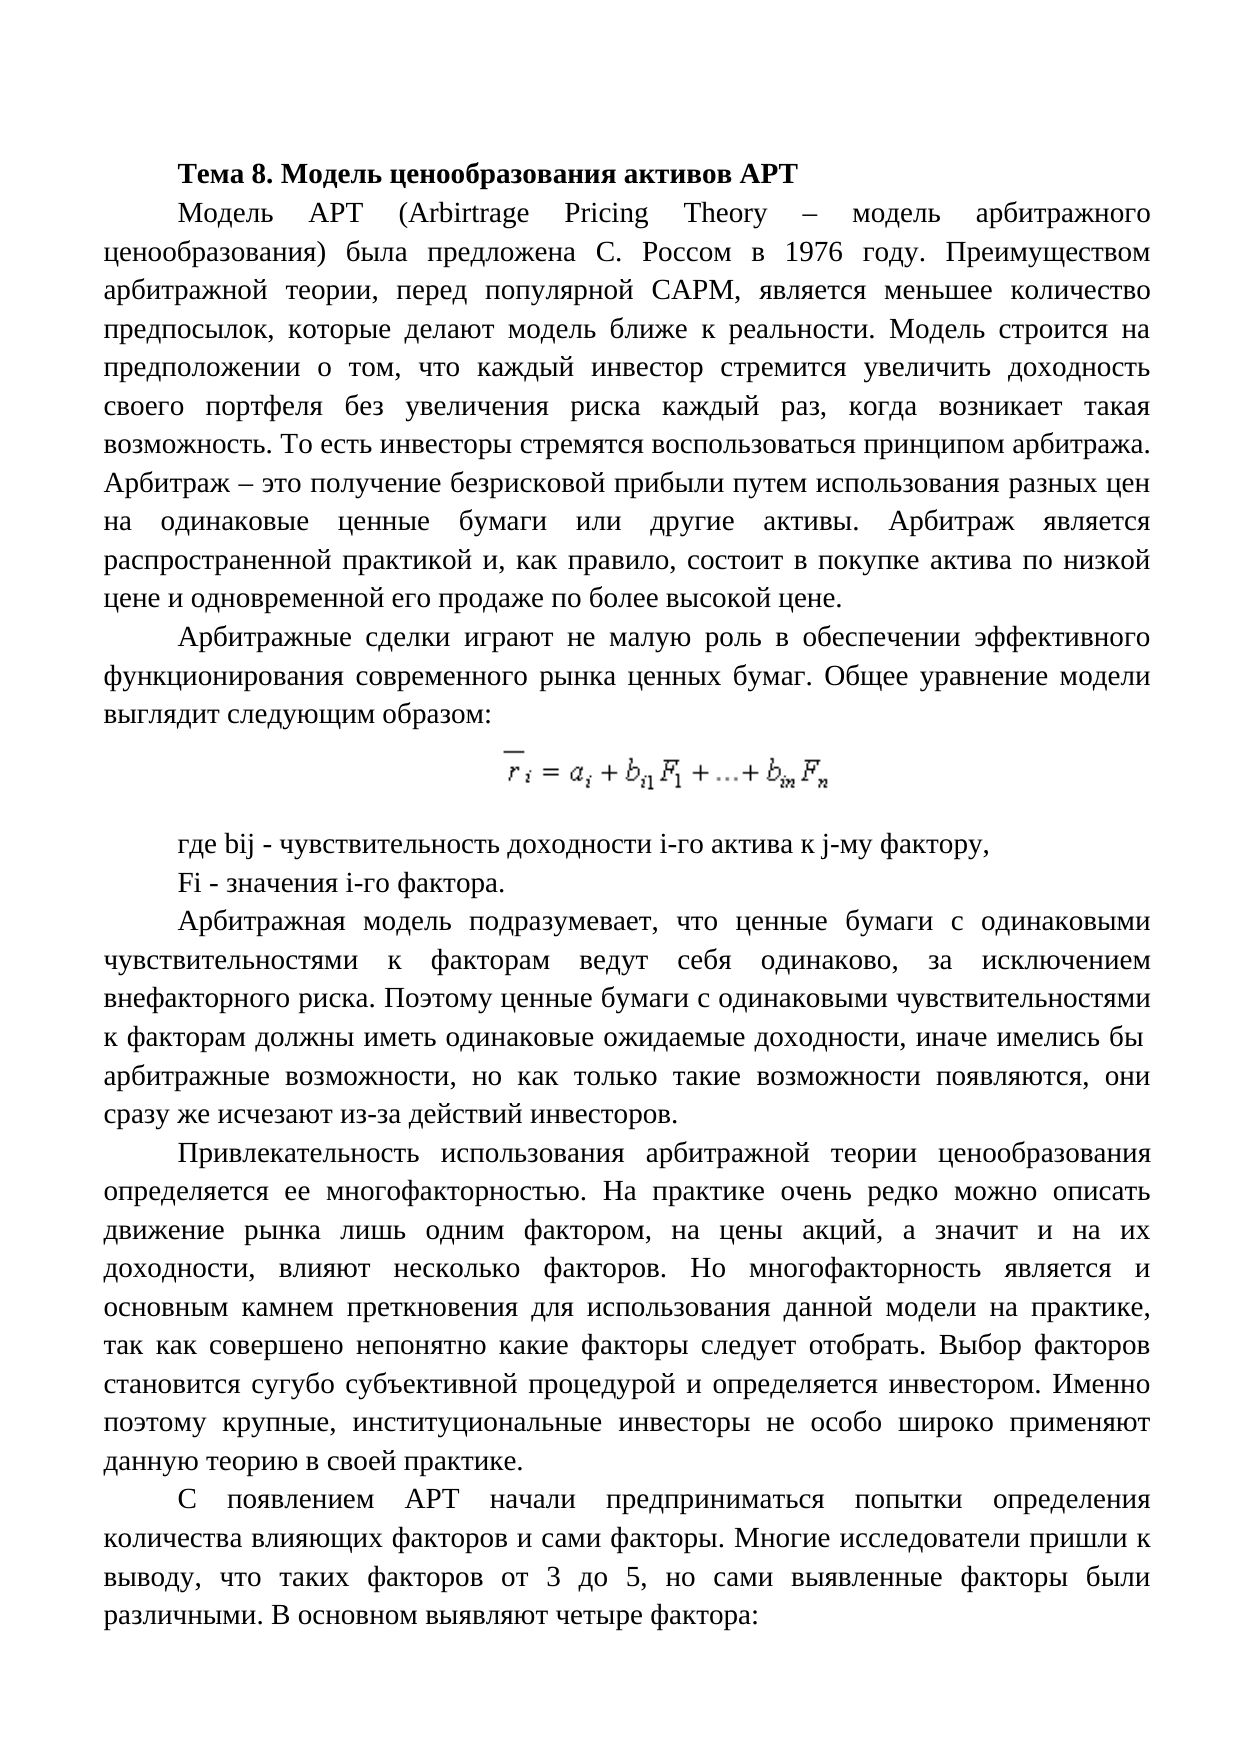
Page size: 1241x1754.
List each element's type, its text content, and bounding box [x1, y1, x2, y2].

text С появлением APT начали предприниматься попытки определения количества влияющих факторов и сами факторы. Многие исследователи пришли к выводу, что таких факторов от 3 до 5, но сами выявленные факторы были различными. В основном выявляют четыре фактора: [103, 1482, 1152, 1631]
text Арбитражные сделки играют не малую роль в обеспечении эффективного функционирования современного рынка ценных бумаг. Общее уравнение модели выглядит следующим образом: [103, 619, 1152, 730]
picture [473, 734, 855, 823]
text Fi - значения i-го фактора. [103, 865, 1152, 898]
text Модель APT (Arbirtrage Pricing Theory – модель арбитражного ценообразования) была предложена С. Россом в 1976 году. Преимуществом арбитражной теории, перед популярной CAPM, является меньшее количество предпосылок, которые делают модель ближе к реальности. Модель строится на предположении о том, что каждый инвестор стремится увеличить доходность своего портфеля без увеличения риска каждый раз, когда возникает такая возможность. То есть инвесторы стремятся воспользоваться принципом арбитража. Арбитраж – это получение безрисковой прибыли путем использования разных цен на одинаковые ценные бумаги или другие активы. Арбитраж является распространенной практикой и, как правило, состоит в покупке актива по низкой цене и одновременной его продаже по более высокой цене. [103, 195, 1152, 614]
text Арбитражная модель подразумевает, что ценные бумаги с одинаковыми чувствительностями к факторам ведут себя одинаково, за исключением внефакторного риска. Поэтому ценные бумаги с одинаковыми чувствительностями к факторам должны иметь одинаковые ожидаемые доходности, иначе имелись бы арбитражные возможности, но как только такие возможности появляются, они сразу же исчезают из-за действий инвесторов. [103, 903, 1152, 1130]
text где bij - чувствительность доходности i-го актива к j-му фактору, [103, 826, 1152, 860]
text Тема 8. Модель ценообразования активов АРТ [103, 157, 1152, 190]
text Привлекательность использования арбитражной теории ценообразования определяется ее многофакторностью. На практике очень редко можно описать движение рынка лишь одним фактором, на цены акций, а значит и на их доходности, влияют несколько факторов. Но многофакторность является и основным камнем преткновения для использования данной модели на практике, так как совершено непонятно какие факторы следует отобрать. Выбор факторов становится сугубо субъективной процедурой и определяется инвестором. Именно поэтому крупные, институциональные инвесторы не особо широко применяют данную теорию в своей практике. [103, 1135, 1152, 1477]
